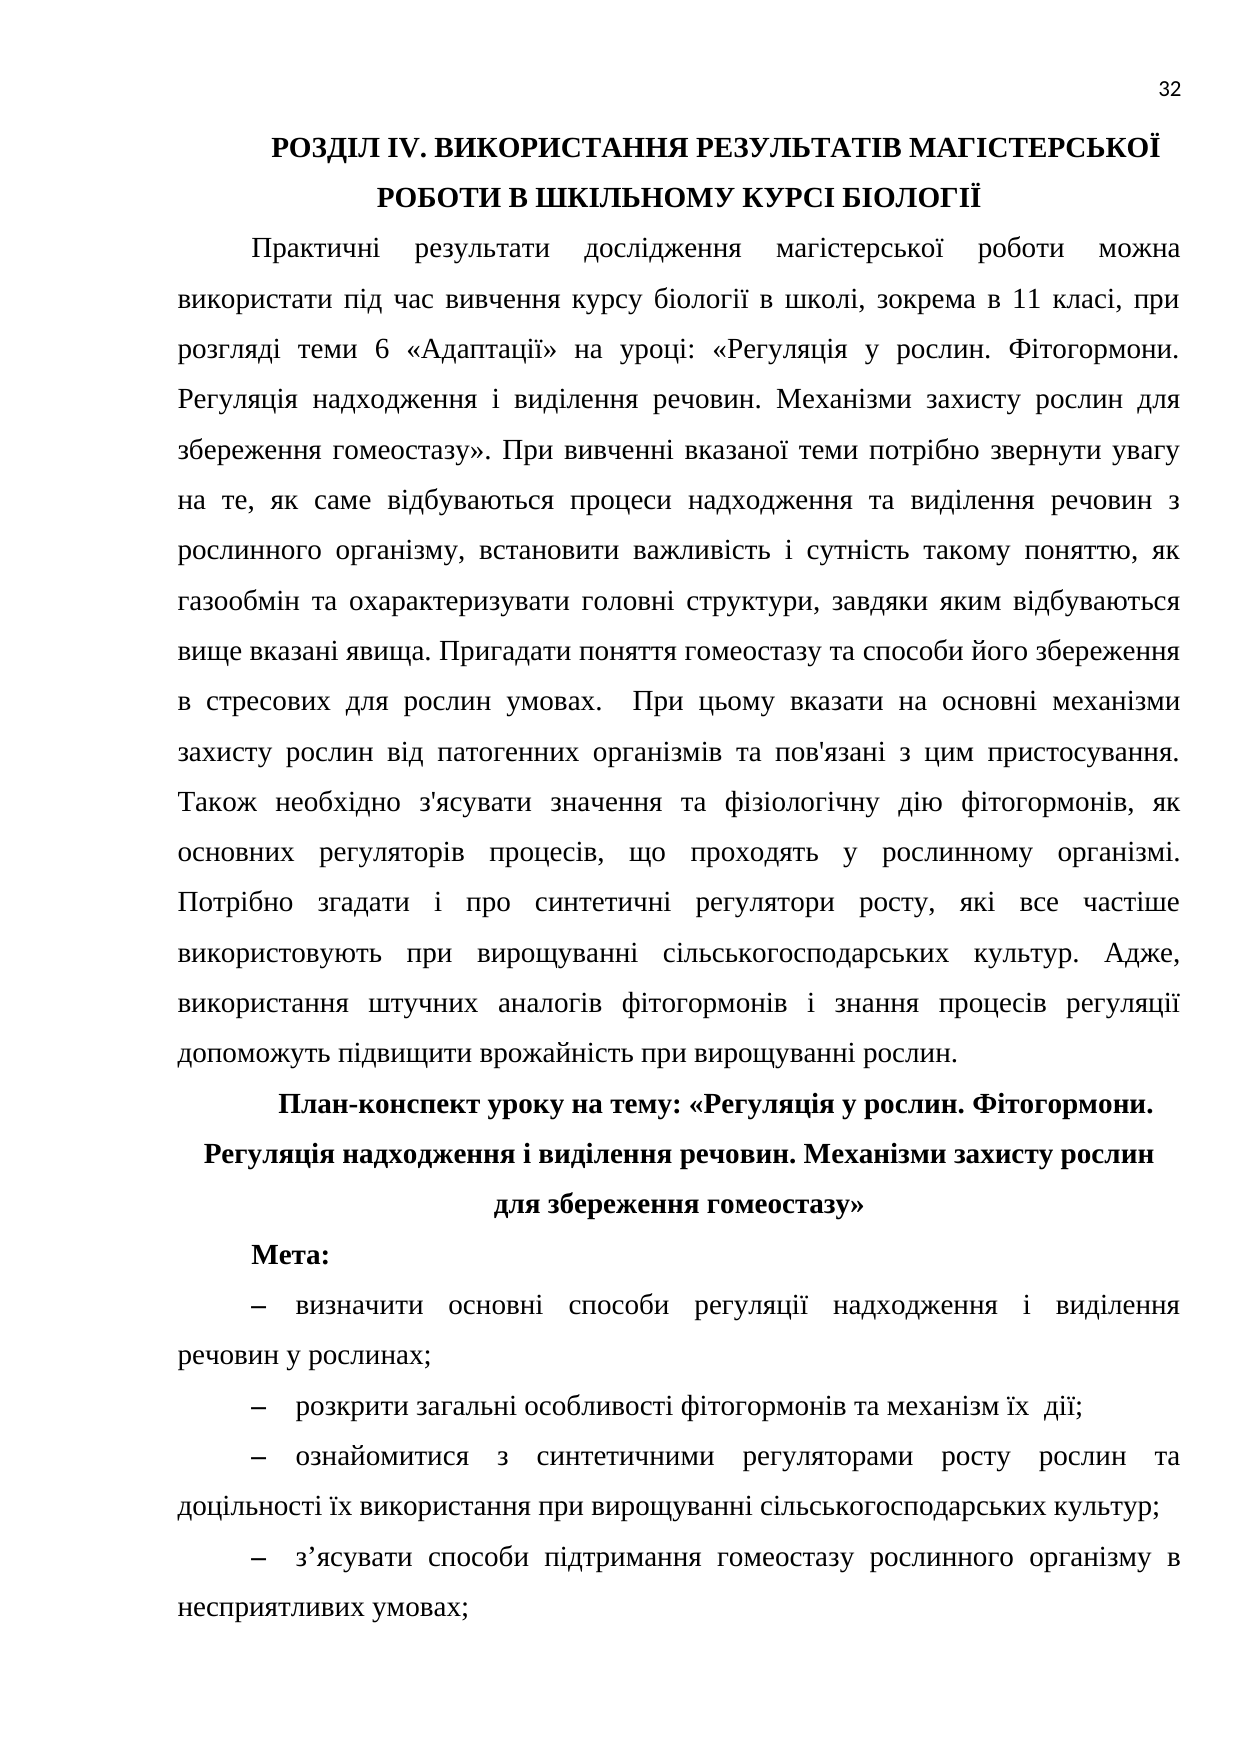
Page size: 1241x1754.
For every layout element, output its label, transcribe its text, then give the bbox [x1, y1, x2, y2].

text РОЗДІЛ IV. ВИКОРИСТАННЯ РЕЗУЛЬТАТІВ МАГІСТЕРСЬКОЇ РОБОТИ В ШКІЛЬНОМУ КУРСІ БІОЛОГІЇ [177, 130, 1181, 214]
text Мета: [177, 1237, 1181, 1270]
list розкрити загальні особливості фітогормонів та механізм їх дії; [177, 1388, 1181, 1421]
list ознайомитися з синтетичними регуляторами росту рослин та доцільності їх використання при вирощуванні сільськогосподарських культур; [177, 1438, 1181, 1522]
text План-конспект уроку на тему: «Регуляція у рослин. Фітогормони. Регуляція надходження і виділення речовин. Механізми захисту рослин для збереження гомеостазу» [177, 1086, 1181, 1220]
list визначити основні способи регуляції надходження і виділення речовин у рослинах; [177, 1287, 1181, 1371]
text Практичні результати дослідження магістерської роботи можна використати під час вивчення курсу біології в школі, зокрема в 11 класі, при розгляді теми 6 «Адаптації» на уроці: «Регуляція у рослин. Фітогормони. Регуляція надходження і виділення речовин. Механізми захисту рослин для збереження гомеостазу». При вивченні вказаної теми потрібно звернути увагу на те, як саме відбуваються процеси надходження та виділення речовин з рослинного організму, встановити важливість і сутність такому поняттю, як газообмін та охарактеризувати головні структури, завдяки яким відбуваються вище вказані явища. Пригадати поняття гомеостазу та способи його збереження в стресових для рослин умовах. При цьому вказати на основні механізми захисту рослин від патогенних організмів та пов'язані з цим пристосування. Також необхідно з'ясувати значення та фізіологічну дію фітогормонів, як основних регуляторів процесів, що проходять у рослинному організмі. Потрібно згадати і про синтетичні регулятори росту, які все частіше використовують при вирощуванні сільськогосподарських культур. Адже, використання штучних аналогів фітогормонів і знання процесів регуляції допоможуть підвищити врожайність при вирощуванні рослин. [177, 231, 1181, 1069]
list з’ясувати способи підтримання гомеостазу рослинного організму в несприятливих умовах; [177, 1539, 1181, 1622]
